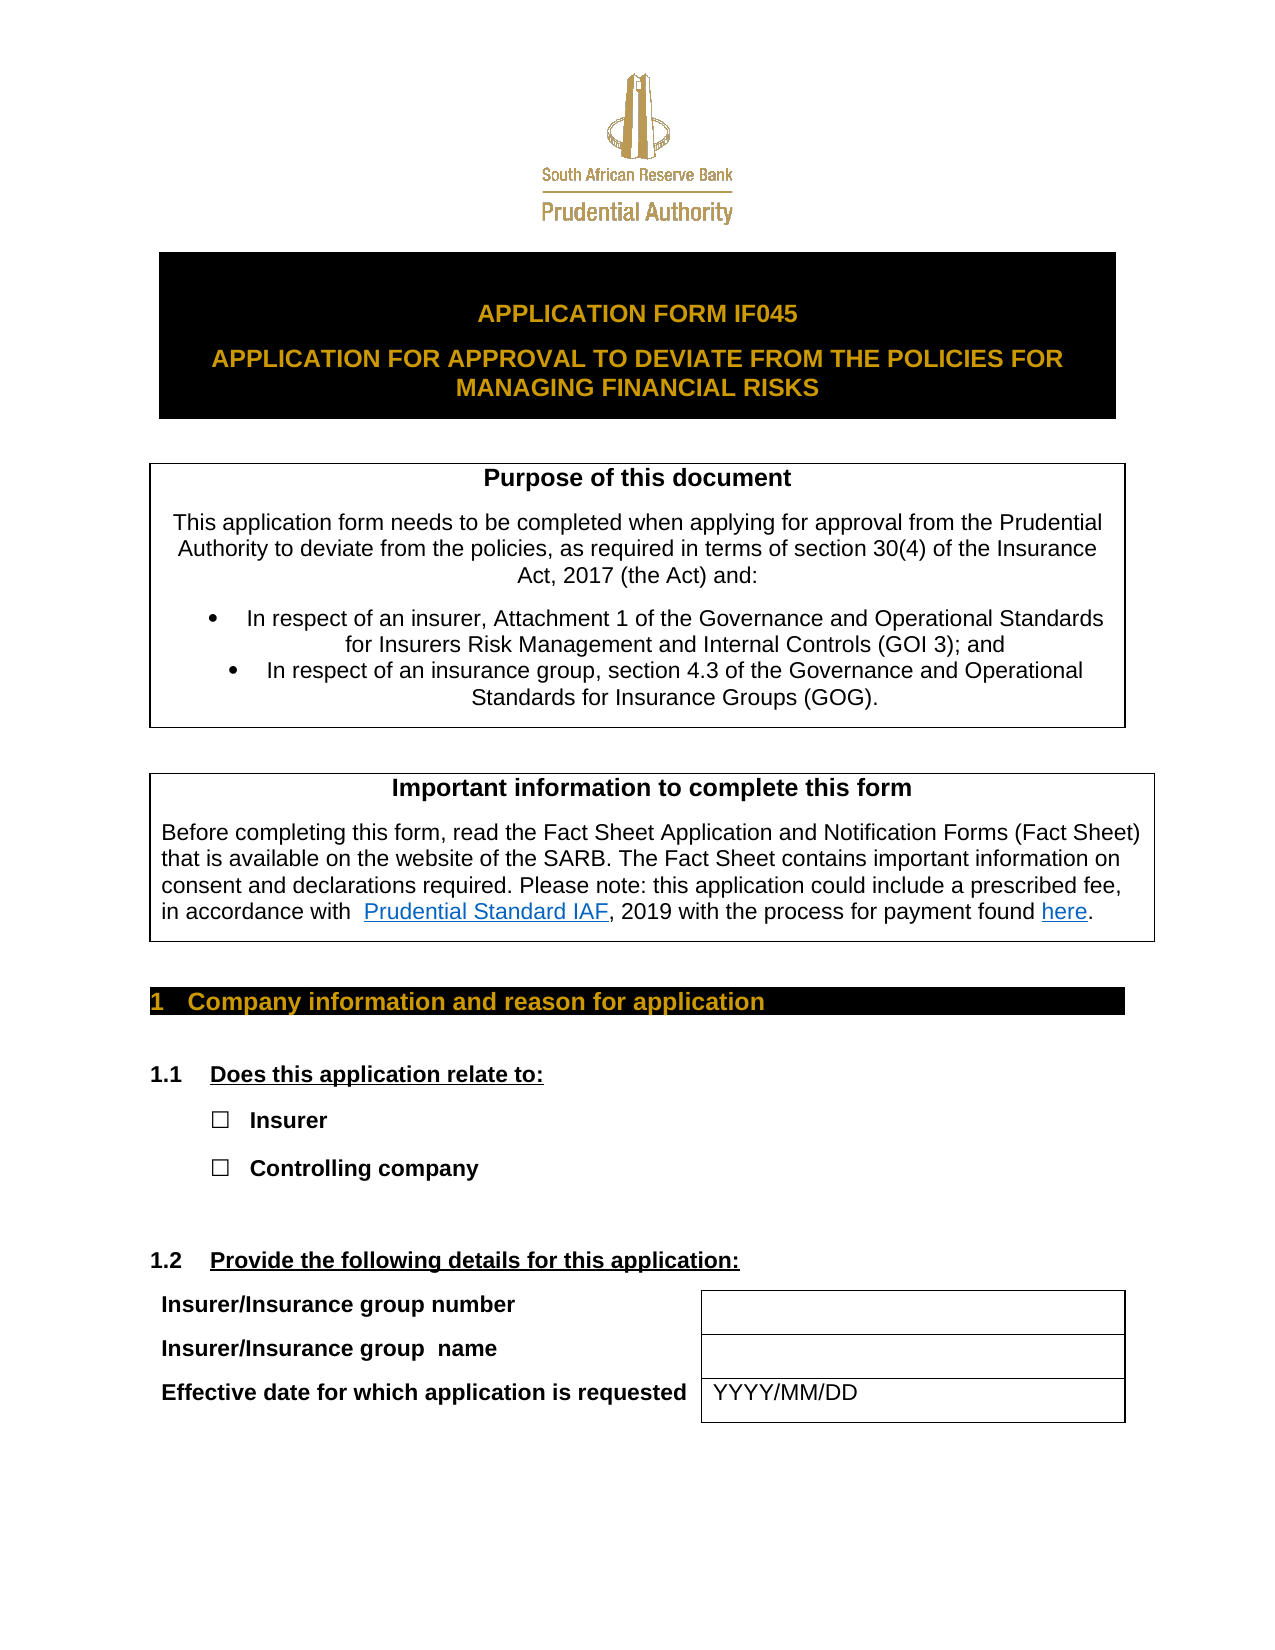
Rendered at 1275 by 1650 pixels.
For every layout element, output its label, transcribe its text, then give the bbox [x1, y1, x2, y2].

table_header Insurer/Insurance group number [150, 1290, 701, 1334]
subtitle Company information and reason for application [150, 987, 1125, 1015]
text Insurer [150, 1104, 1125, 1135]
subtitle Does this application relate to: [150, 1061, 1125, 1087]
table_header Purpose of this document This application form needs to be completed when applying for approval from the Prudential Authority to deviate from the policies, as required in terms of section 30(4) of the Insurance Act, 2017 (the Act) and: In respect of an insurer, Attachment 1 of the Governance and Operational Standards for Insurers Risk Management and Internal Controls (GOI 3); and In respect of an insurance group, section 4.3 of the Governance and Operational Standards for Insurance Groups (GOG). [151, 464, 1124, 727]
picture [542, 73, 733, 225]
table_header [702, 1291, 1124, 1334]
table_header APPLICATION FORM IF045 APPLICATION FOR APPROVAL TO DEVIATE FROM THE POLICIES FOR MANAGING FINANCIAL RISKS [160, 253, 1115, 418]
table_cell [702, 1335, 1124, 1378]
table_cell YYYY/MM/DD [702, 1379, 1124, 1422]
table_cell Effective date for which application is requested [150, 1378, 701, 1422]
text Controlling company [210, 1152, 1125, 1183]
table_cell Insurer/Insurance group name [150, 1334, 701, 1378]
table_header Important information to complete this form Before completing this form, read the Fact Sheet Application and Notification Forms (Fact Sheet) that is available on the website of the SARB. The Fact Sheet contains important information on consent and declarations required. Please note: this application could include a prescribed fee, in accordance with Prudential Standard IAF, 2019 with the process for payment found here. [151, 774, 1154, 941]
subtitle Provide the following details for this application: [150, 1247, 1125, 1273]
